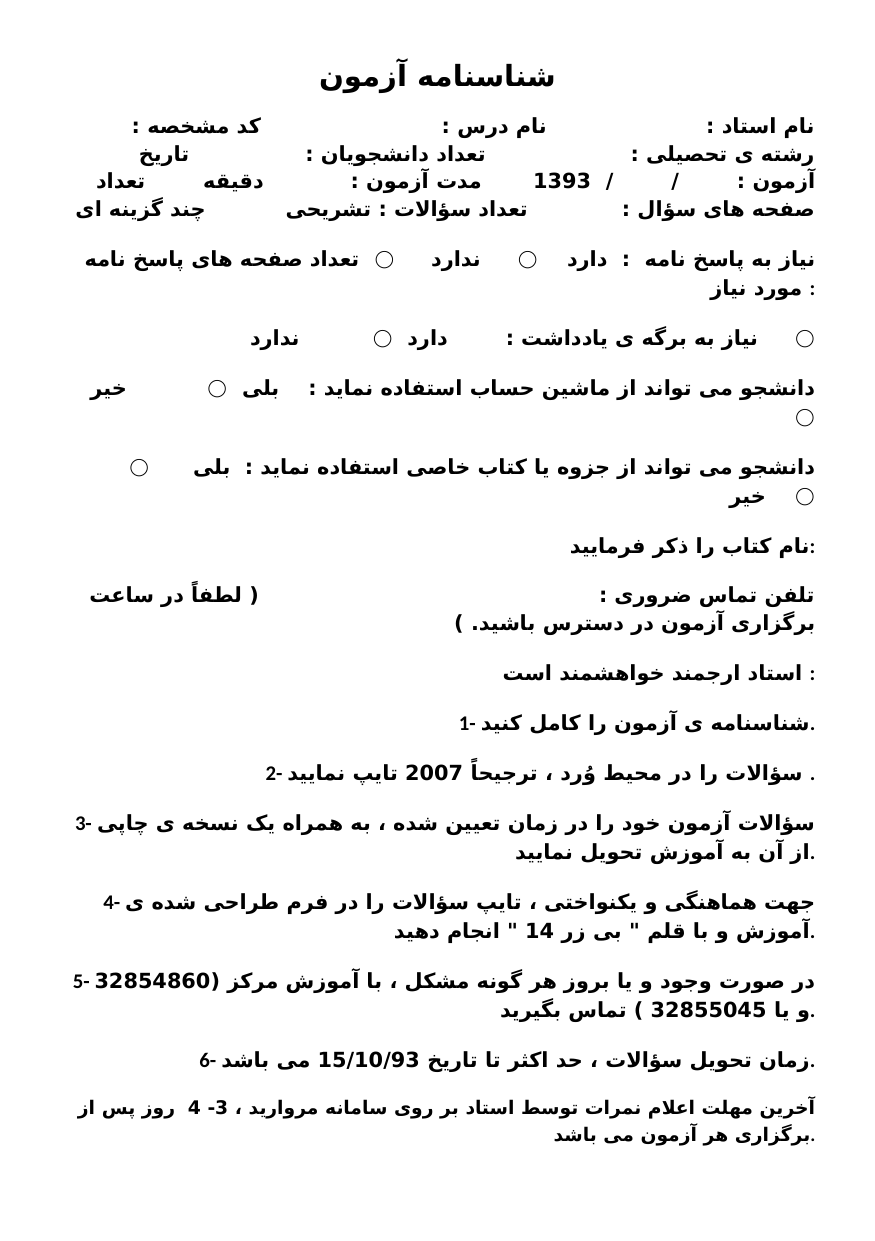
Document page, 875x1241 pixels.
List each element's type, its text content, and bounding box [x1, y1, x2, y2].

text دانشجو می تواند از جزوه یا کتاب خاصی استفاده نماید : بلی ⃝ خیر ⃝ [59, 454, 815, 509]
text 5- در صورت وجود و یا بروز هر گونه مشکل ، با آموزش مرکز (32854860 و یا 32855045 ) تماس بگیرید. [59, 968, 815, 1023]
text 2- سؤالات را در محیط وُرد ، ترجیحاً 2007 تایپ نمایید . [59, 760, 815, 785]
text 1- شناسنامه ی آزمون را کامل کنید. [59, 710, 815, 735]
text 6- زمان تحویل سؤالات ، حد اکثر تا تاریخ 15/10/93 می باشد. [59, 1047, 815, 1073]
text آخرین مهلت اعلام نمرات توسط استاد بر روی سامانه مروارید ، 3- 4 روز پس از برگزاری هر آزمون می باشد. [59, 1097, 815, 1146]
text نام کتاب را ذکر فرمایید: [59, 533, 815, 559]
text شناسنامه آزمون [59, 59, 815, 93]
text استاد ارجمند خواهشمند است : [59, 660, 815, 685]
text 3- سؤالات آزمون خود را در زمان تعیین شده ، به همراه یک نسخه ی چاپی از آن به آموزش تحویل نمایید. [59, 810, 815, 864]
text نام استاد : نام درس : کد مشخصه : رشته ی تحصیلی : تعداد دانشجویان : تاریخ آزمون : / / 1393 مدت آزمون : دقیقه تعداد صفحه های سؤال : تعداد سؤالات : تشریحی چند گزینه ای [59, 114, 815, 222]
text 4- جهت هماهنگی و یکنواختی ، تایپ سؤالات را در فرم طراحی شده ی آموزش و با قلم " بی زر 14 " انجام دهید. [59, 889, 815, 944]
text تلفن تماس ضروری : ( لطفاً در ساعت برگزاری آزمون در دسترس باشید. ) [59, 583, 815, 636]
text نیاز به برگه ی یادداشت : دارد ⃝ ندارد ⃝ [59, 325, 815, 351]
text دانشجو می تواند از ماشین حساب استفاده نماید : بلی ⃝ خیر ⃝ [59, 375, 815, 430]
text نیاز به پاسخ نامه : دارد ⃝ ندارد ⃝ تعداد صفحه های پاسخ نامه مورد نیاز : [59, 246, 815, 301]
